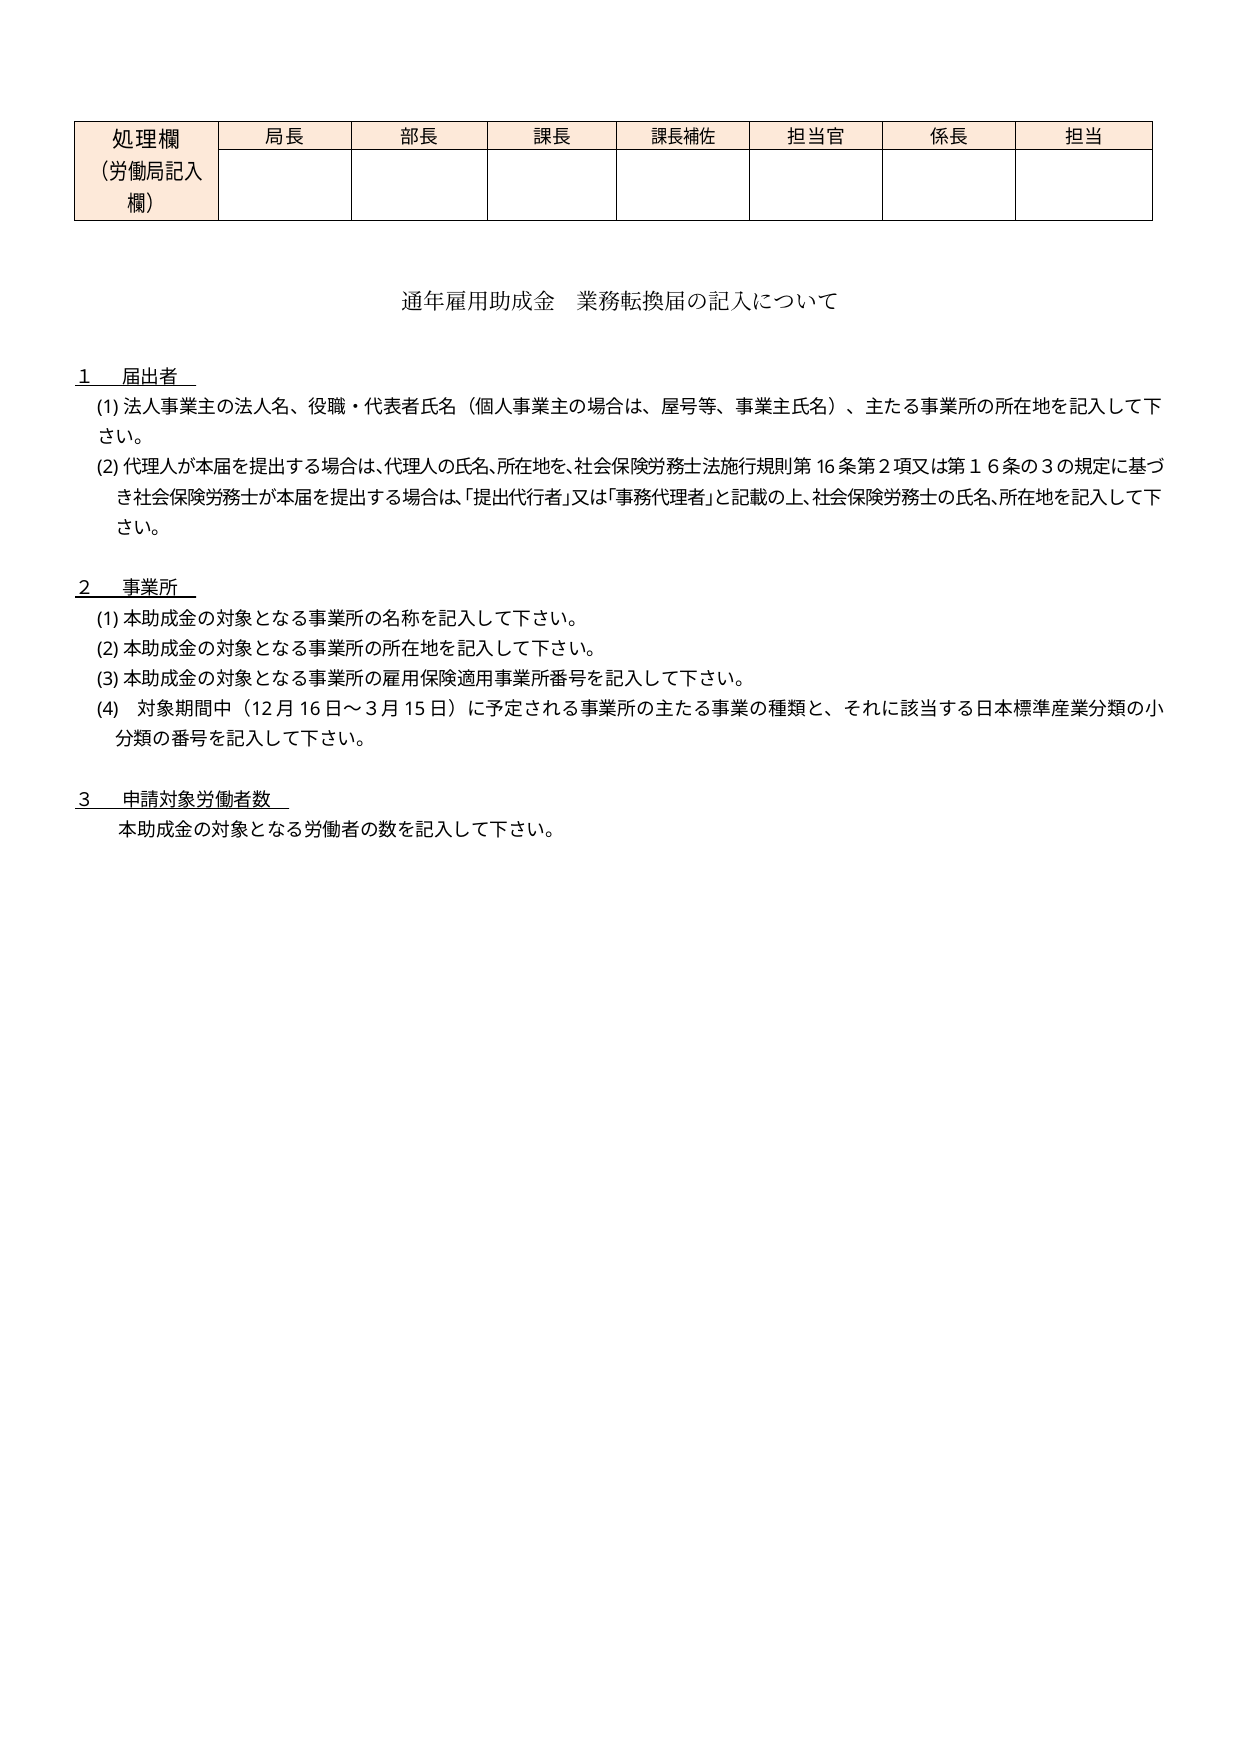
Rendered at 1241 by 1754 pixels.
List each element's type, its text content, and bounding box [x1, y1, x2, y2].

text (1) 法人事業主の法人名、役職・代表者氏名（個人事業主の場合は、屋号等、事業主氏名）、主たる事業所の所在地を記入して下さい。 [97, 390, 1165, 451]
table_header 処理欄 （労働局記入欄） [75, 122, 218, 220]
table_header 課長補佐 [617, 122, 749, 149]
text 本助成金の対象となる労働者の数を記入して下さい。 [119, 813, 1165, 843]
text １ 届出者 [75, 360, 1165, 390]
table_header 局長 [219, 122, 351, 149]
table_cell [750, 150, 882, 220]
table_header 係長 [883, 122, 1015, 149]
table_cell [617, 150, 749, 220]
text (2) 代理人が本届を提出する場合は､代理人の氏名､所在地を､社会保険労務士法施行規則第16条第２項又は第１６条の３の規定に基づき社会保険労務士が本届を提出する場合は､｢提出代行者｣又は｢事務代理者｣と記載の上､社会保険労務士の氏名､所在地を記入して下さい。 [97, 451, 1165, 541]
text (2) 本助成金の対象となる事業所の所在地を記入して下さい。 [97, 632, 1165, 662]
table_cell [883, 150, 1015, 220]
text (1) 本助成金の対象となる事業所の名称を記入して下さい。 [97, 602, 1165, 632]
table_cell [352, 150, 487, 220]
table_header 担当 [1016, 122, 1152, 149]
table_header 部長 [352, 122, 487, 149]
text 通年雇用助成金 業務転換届の記入について [75, 269, 1165, 330]
table_header 課長 [488, 122, 616, 149]
text (4) 対象期間中（12月16日～３月15日）に予定される事業所の主たる事業の種類と、それに該当する日本標準産業分類の小分類の番号を記入して下さい。 [97, 692, 1165, 753]
text ３ 申請対象労働者数 [75, 783, 1165, 813]
table_cell [219, 150, 351, 220]
table_cell [1016, 150, 1152, 220]
table_cell [488, 150, 616, 220]
table_header 担当官 [750, 122, 882, 149]
text (3) 本助成金の対象となる事業所の雇用保険適用事業所番号を記入して下さい。 [97, 662, 1165, 692]
text ２ 事業所 [75, 572, 1165, 602]
